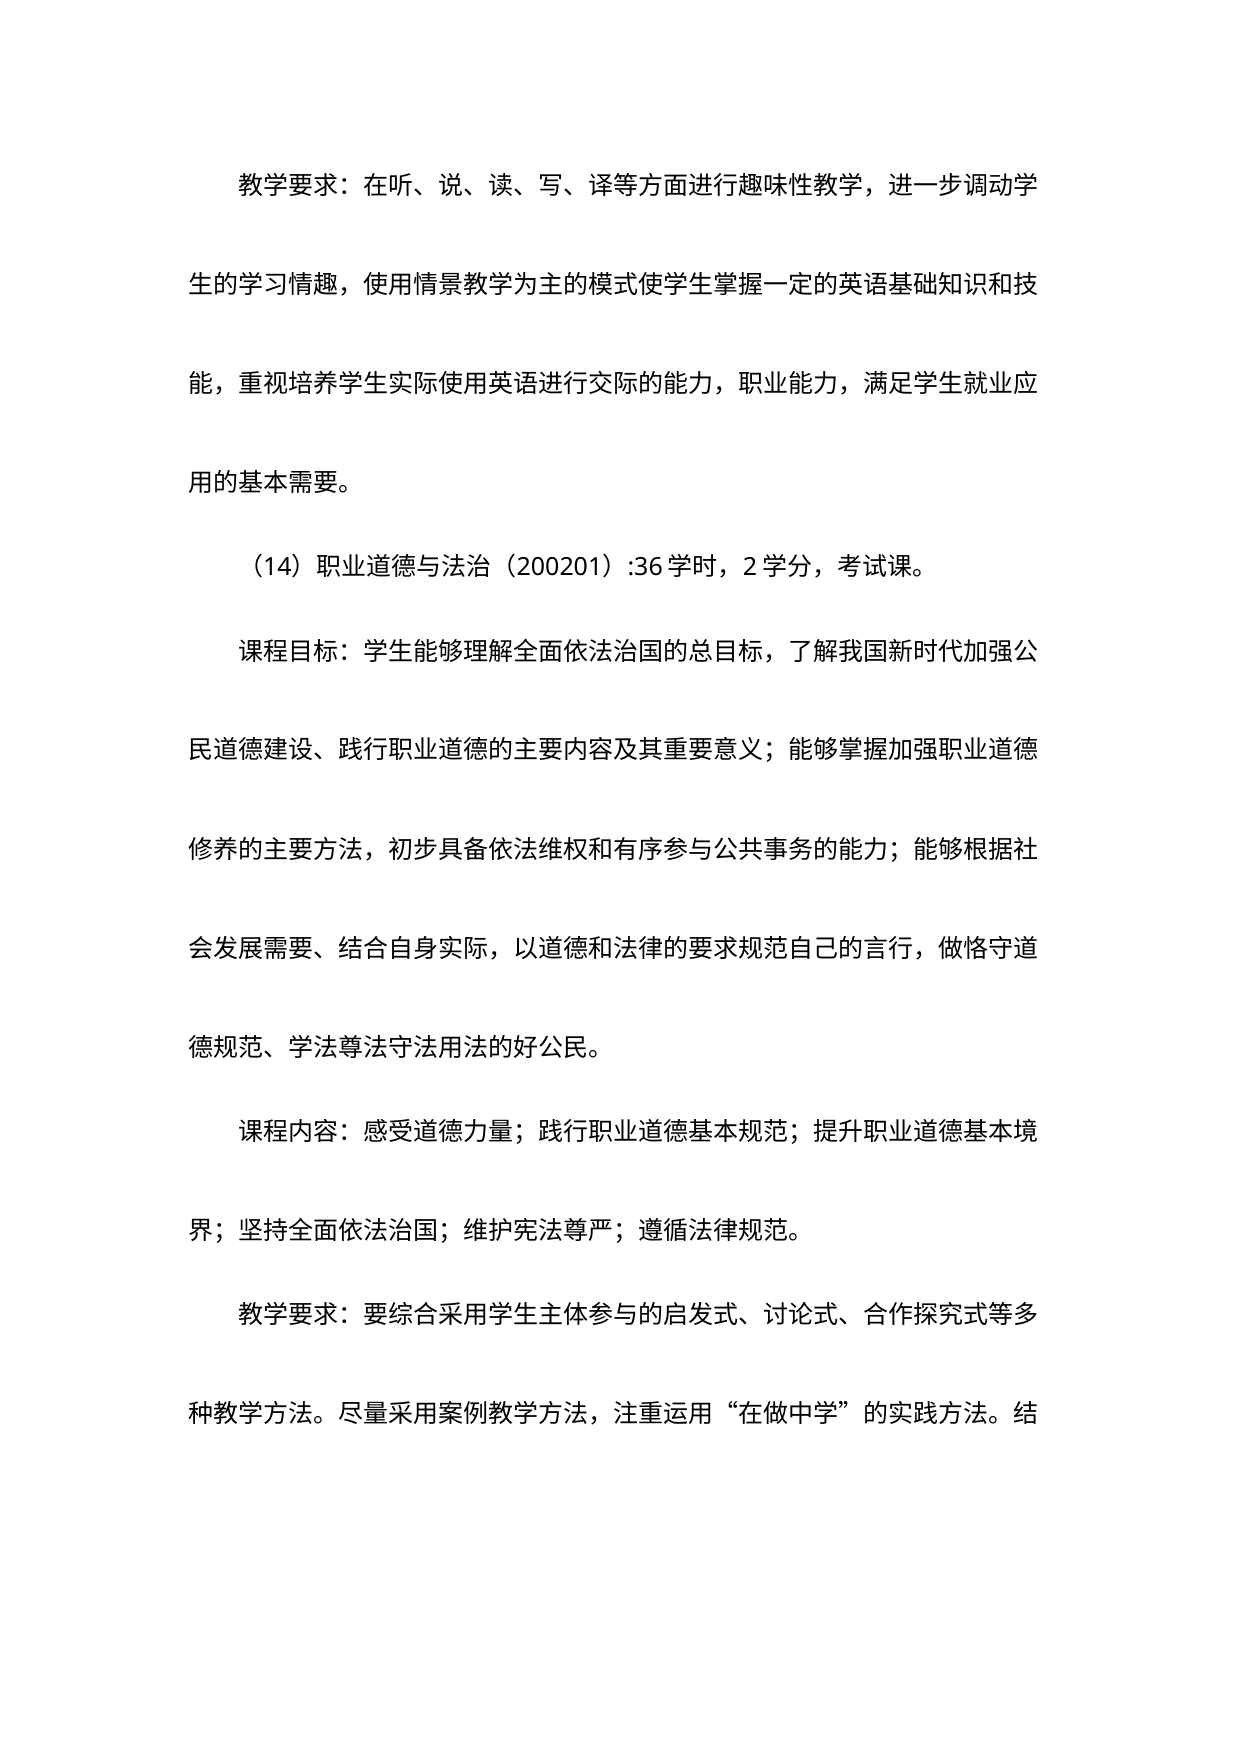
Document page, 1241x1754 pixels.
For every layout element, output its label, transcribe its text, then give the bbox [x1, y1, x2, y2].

text （14）职业道德与法治（200201）:36学时，2学分，考试课。 [188, 532, 1052, 598]
text 课程目标：学生能够理解全面依法治国的总目标，了解我国新时代加强公民道德建设、践行职业道德的主要内容及其重要意义；能够掌握加强职业道德修养的主要方法，初步具备依法维权和有序参与公共事务的能力；能够根据社会发展需要、结合自身实际，以道德和法律的要求规范自己的言行，做恪守道德规范、学法尊法守法用法的好公民。 [188, 616, 1052, 1078]
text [188, 1280, 1052, 1445]
text 课程内容：感受道德力量；践行职业道德基本规范；提升职业道德基本境界；坚持全面依法治国；维护宪法尊严；遵循法律规范。 [188, 1096, 1052, 1262]
text 教学要求：在听、说、读、写、译等方面进行趣味性教学，进一步调动学生的学习情趣，使用情景教学为主的模式使学生掌握一定的英语基础知识和技能，重视培养学生实际使用英语进行交际的能力，职业能力，满足学生就业应用的基本需要。 [188, 151, 1052, 514]
